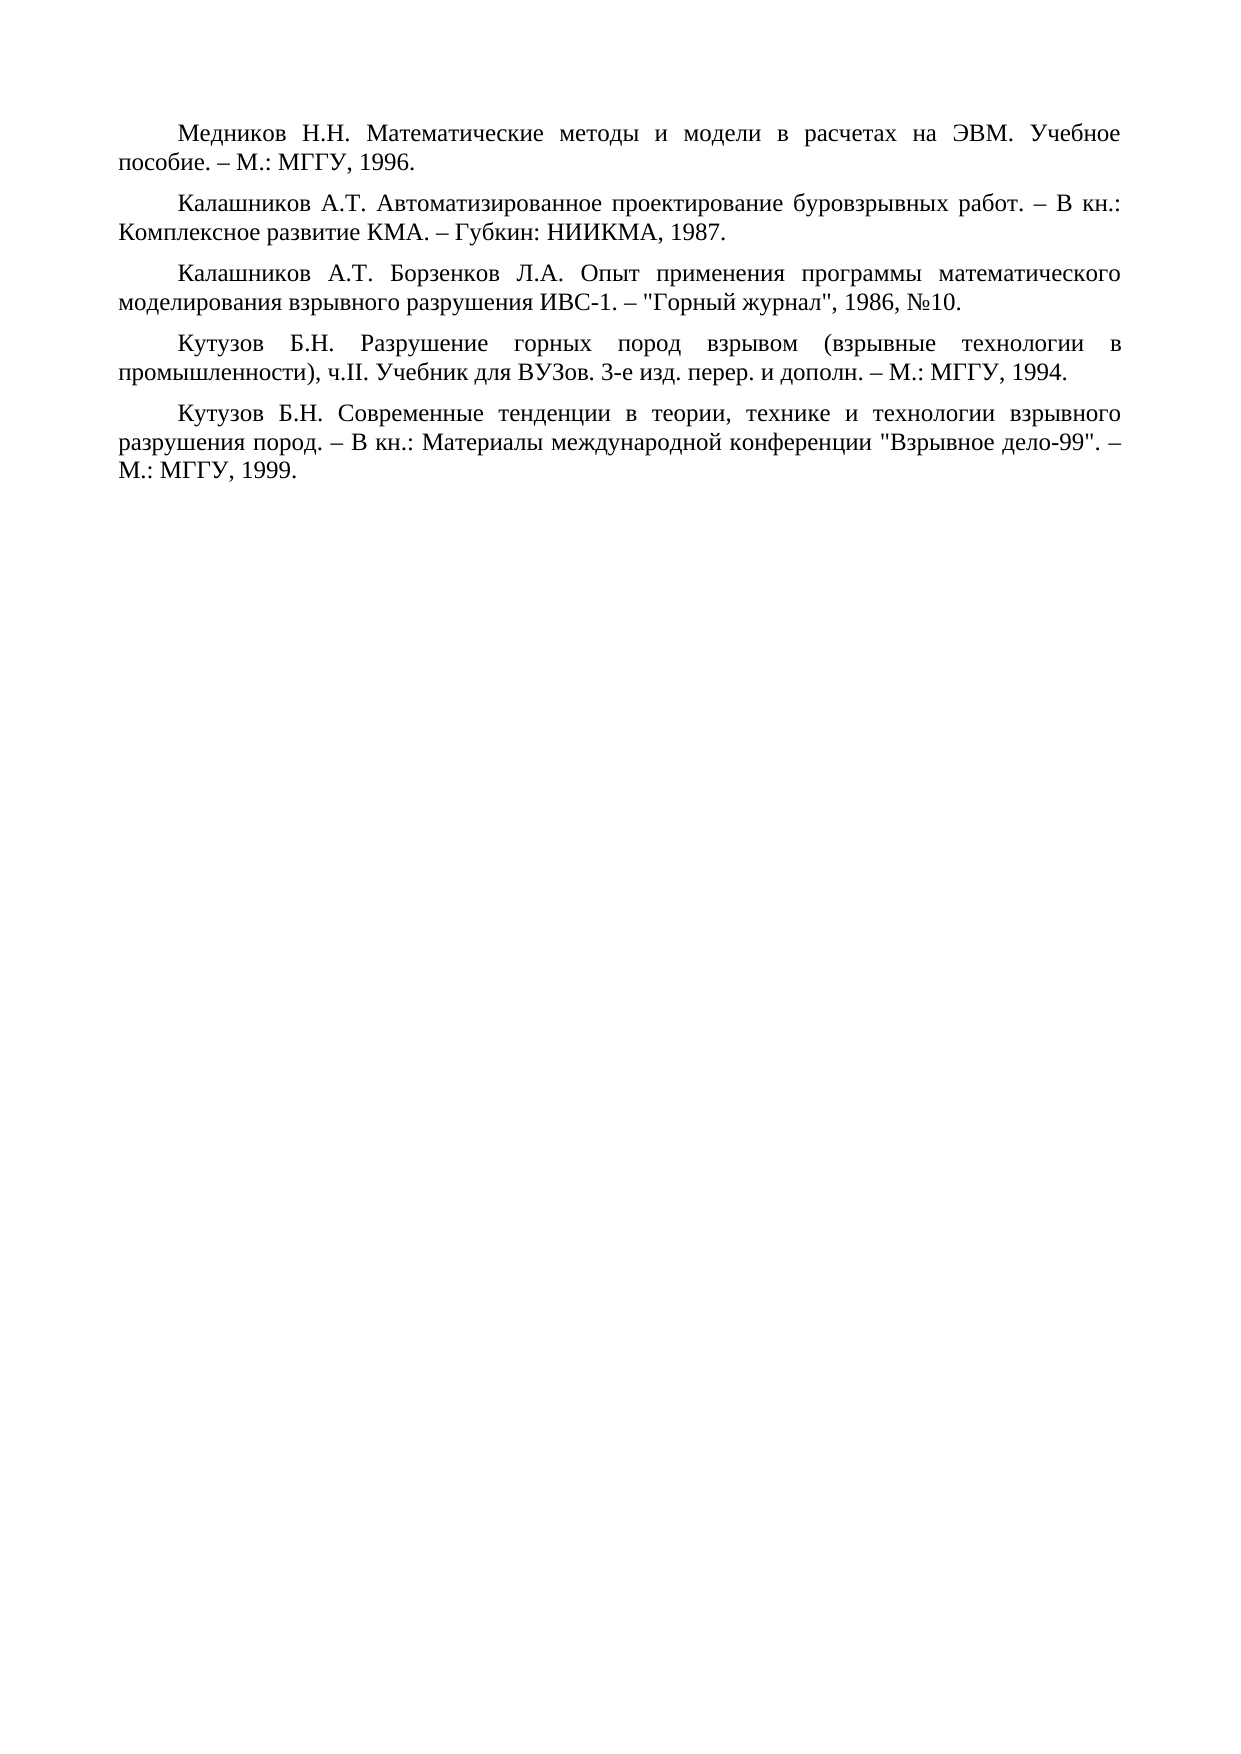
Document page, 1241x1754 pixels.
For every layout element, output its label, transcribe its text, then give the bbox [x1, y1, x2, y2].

text Кутузов Б.Н. Разрушение горных пород взрывом (взрывные технологии в промышленности), ч.II. Учебник для ВУЗов. 3-е изд. перер. и дополн. – М.: МГГУ, 1994. [118, 328, 1122, 386]
text Калашников А.Т. Автоматизированное проектирование буровзрывных работ. – В кн.: Комплексное развитие КМА. – Губкин: НИИКМА, 1987. [118, 188, 1122, 246]
text Медников Н.Н. Математические методы и модели в расчетах на ЭВМ. Учебное пособие. – М.: МГГУ, 1996. [118, 118, 1122, 176]
text Калашников А.Т. Борзенков Л.А. Опыт применения программы математического моделирования взрывного разрушения ИВС-1. – "Горный журнал", 1986, №10. [118, 258, 1122, 316]
text Кутузов Б.Н. Современные тенденции в теории, технике и технологии взрывного разрушения пород. – В кн.: Материалы международной конференции "Взрывное дело-99". – М.: МГГУ, 1999. [118, 398, 1122, 484]
